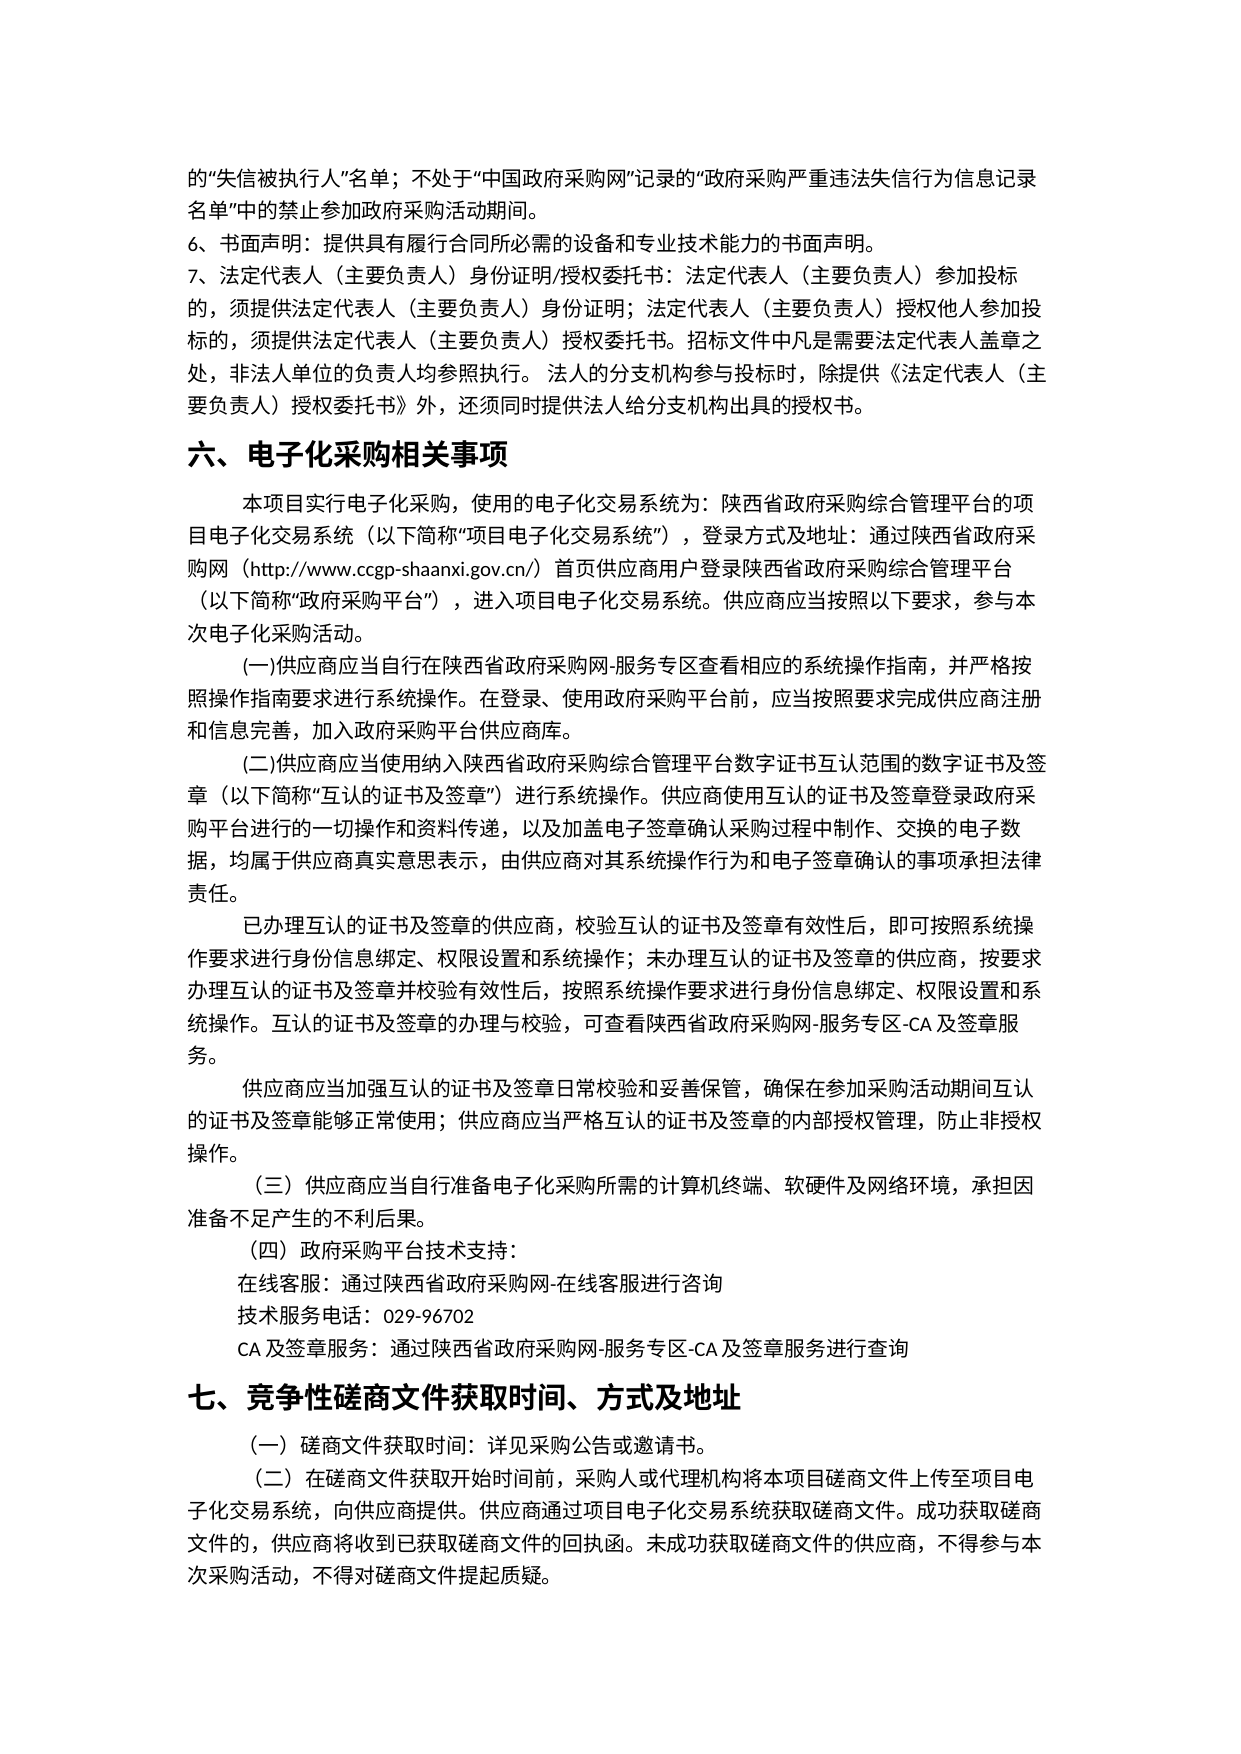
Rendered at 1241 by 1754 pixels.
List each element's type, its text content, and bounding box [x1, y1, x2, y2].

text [187, 162, 1053, 227]
text (一)供应商应当自行在陕西省政府采购网-服务专区查看相应的系统操作指南，并严格按照操作指南要求进行系统操作。在登录、使用政府采购平台前，应当按照要求完成供应商注册和信息完善，加入政府采购平台供应商库。 [187, 649, 1053, 747]
text 在线客服：通过陕西省政府采购网-在线客服进行咨询 [187, 1267, 1053, 1299]
text 六、电子化采购相关事项 [187, 422, 1053, 487]
text 供应商应当加强互认的证书及签章日常校验和妥善保管，确保在参加采购活动期间互认的证书及签章能够正常使用；供应商应当严格互认的证书及签章的内部授权管理，防止非授权操作。 [187, 1072, 1053, 1169]
text 本项目实行电子化采购，使用的电子化交易系统为：陕西省政府采购综合管理平台的项目电子化交易系统（以下简称“项目电子化交易系统”），登录方式及地址：通过陕西省政府采购网（http://www.ccgp-shaanxi.gov.cn/）首页供应商用户登录陕西省政府采购综合管理平台（以下简称“政府采购平台”），进入项目电子化交易系统。供应商应当按照以下要求，参与本次电子化采购活动。 [187, 487, 1053, 649]
text CA及签章服务：通过陕西省政府采购网-服务专区-CA及签章服务进行查询 [187, 1332, 1053, 1364]
text 7、法定代表人（主要负责人）身份证明/授权委托书：法定代表人（主要负责人）参加投标的，须提供法定代表人（主要负责人）身份证明；法定代表人（主要负责人）授权他人参加投标的，须提供法定代表人（主要负责人）授权委托书。招标文件中凡是需要法定代表人盖章之处，非法人单位的负责人均参照执行。 法人的分支机构参与投标时，除提供《法定代表人（主要负责人）授权委托书》外，还须同时提供法人给分支机构出具的授权书。 [187, 259, 1053, 422]
text （四）政府采购平台技术支持： [187, 1234, 1053, 1267]
text 七、竞争性磋商文件获取时间、方式及地址 [187, 1364, 1053, 1429]
text 已办理互认的证书及签章的供应商，校验互认的证书及签章有效性后，即可按照系统操作要求进行身份信息绑定、权限设置和系统操作；未办理互认的证书及签章的供应商，按要求办理互认的证书及签章并校验有效性后，按照系统操作要求进行身份信息绑定、权限设置和系统操作。互认的证书及签章的办理与校验，可查看陕西省政府采购网-服务专区-CA及签章服务。 [187, 909, 1053, 1072]
text （一）磋商文件获取时间：详见采购公告或邀请书。 [187, 1429, 1053, 1462]
text 技术服务电话：029-96702 [187, 1299, 1053, 1332]
text (二)供应商应当使用纳入陕西省政府采购综合管理平台数字证书互认范围的数字证书及签章（以下简称“互认的证书及签章”）进行系统操作。供应商使用互认的证书及签章登录政府采购平台进行的一切操作和资料传递，以及加盖电子签章确认采购过程中制作、交换的电子数据，均属于供应商真实意思表示，由供应商对其系统操作行为和电子签章确认的事项承担法律责任。 [187, 747, 1053, 909]
text （三）供应商应当自行准备电子化采购所需的计算机终端、软硬件及网络环境，承担因准备不足产生的不利后果。 [187, 1169, 1053, 1234]
text （二）在磋商文件获取开始时间前，采购人或代理机构将本项目磋商文件上传至项目电子化交易系统，向供应商提供。供应商通过项目电子化交易系统获取磋商文件。成功获取磋商文件的，供应商将收到已获取磋商文件的回执函。未成功获取磋商文件的供应商，不得参与本次采购活动，不得对磋商文件提起质疑。 [187, 1462, 1053, 1592]
text 6、书面声明：提供具有履行合同所必需的设备和专业技术能力的书面声明。 [187, 227, 1053, 259]
